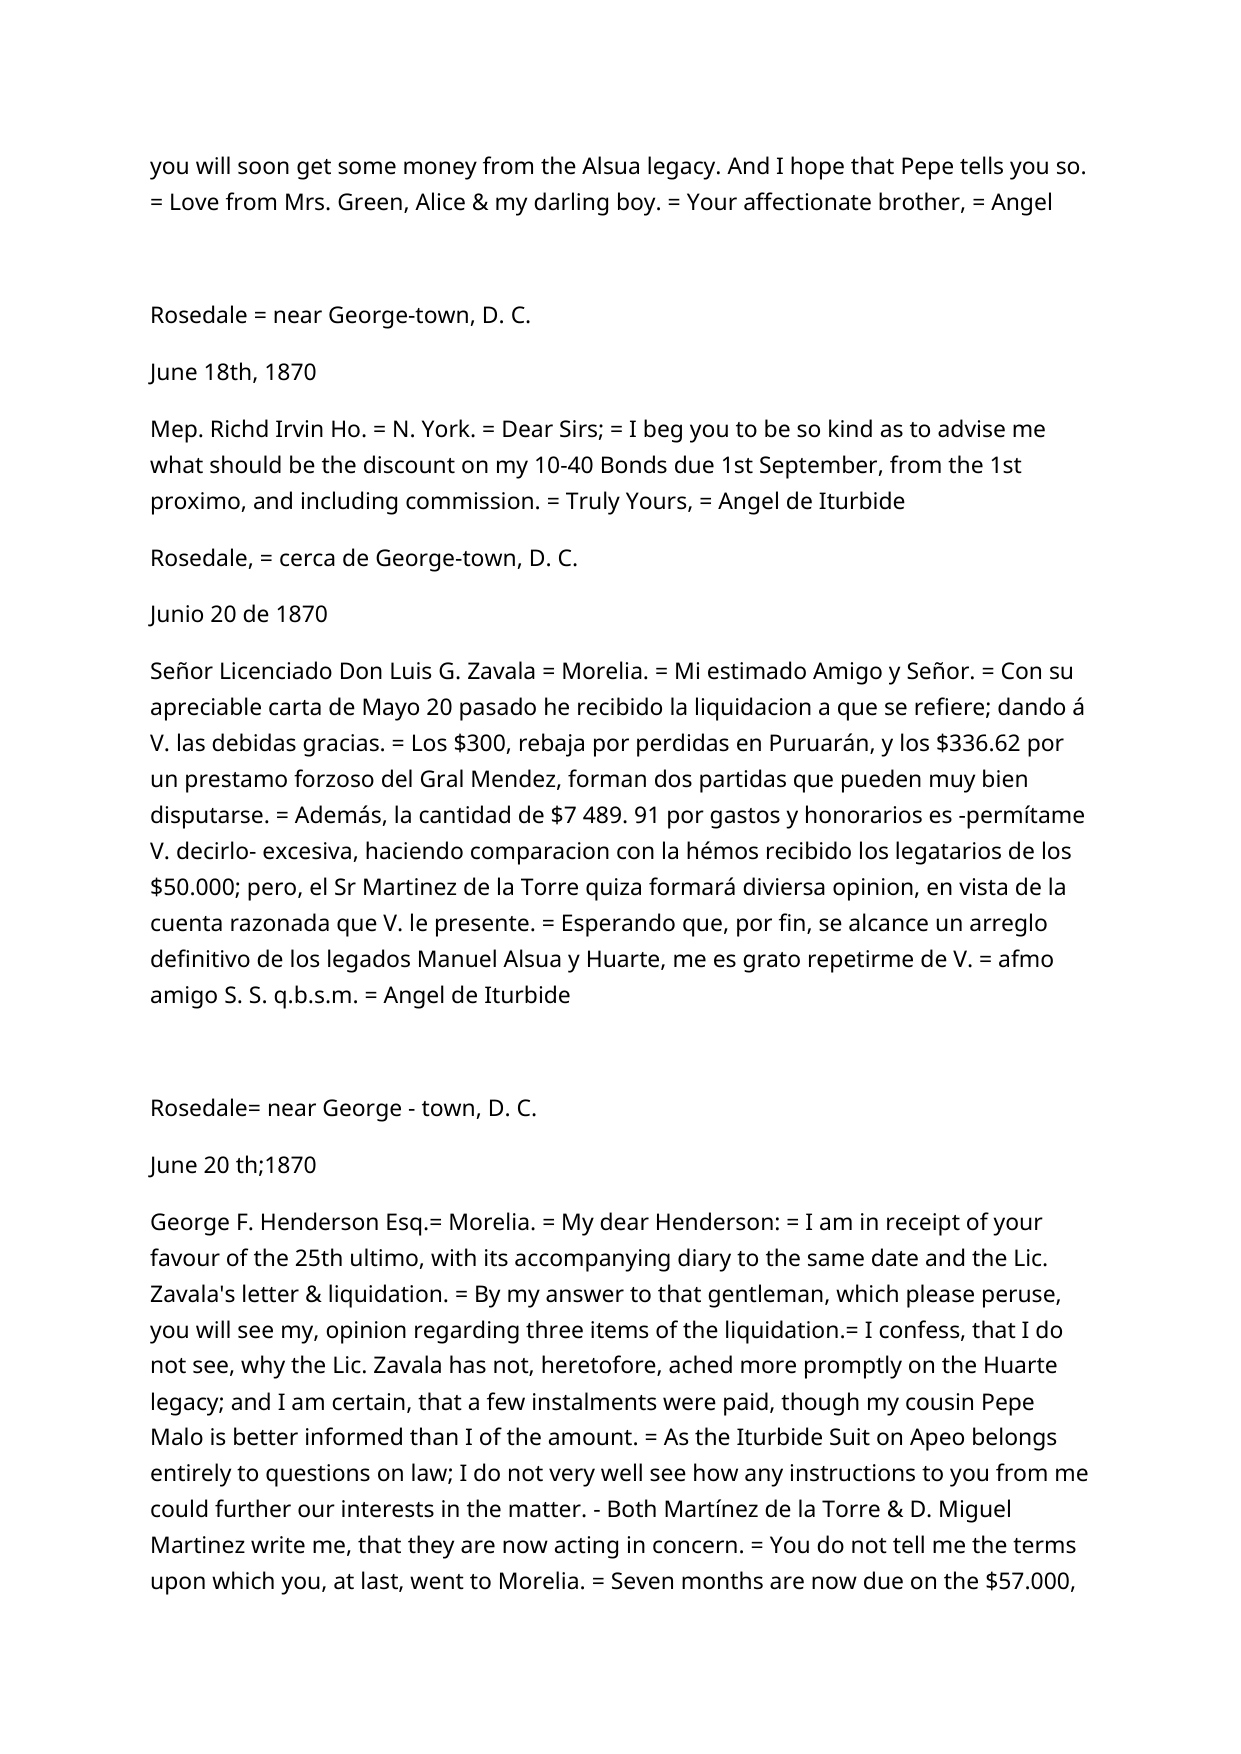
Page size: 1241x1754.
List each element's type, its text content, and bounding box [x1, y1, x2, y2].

text Rosedale = near George-town, D. C. [150, 299, 1090, 331]
text Señor Licenciado Don Luis G. Zavala = Morelia. = Mi estimado Amigo y Señor. = Con su apreciable carta de Mayo 20 pasado he recibido la liquidacion a que se refiere; dando á V. las debidas gracias. = Los $300, rebaja por perdidas en Puruarán, y los $336.62 por un prestamo forzoso del Gral Mendez, forman dos partidas que pueden muy bien disputarse. = Además, la cantidad de $7 489. 91 por gastos y honorarios es -permítame V. decirlo- excesiva, haciendo comparacion con la hémos recibido los legatarios de los $50.000; pero, el Sr Martinez de la Torre quiza formará diviersa opinion, en vista de la cuenta razonada que V. le presente. = Esperando que, por fin, se alcance un arreglo definitivo de los legados Manuel Alsua y Huarte, me es grato repetirme de V. = afmo amigo S. S. q.b.s.m. = Angel de Iturbide [150, 655, 1090, 1010]
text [150, 150, 1090, 217]
text Junio 20 de 1870 [150, 598, 1090, 630]
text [150, 1206, 1090, 1596]
text June 18th, 1870 [150, 356, 1090, 387]
text Rosedale, = cerca de George-town, D. C. [150, 542, 1090, 573]
text Rosedale= near George - town, D. C. [150, 1092, 1090, 1123]
text June 20 th;1870 [150, 1149, 1090, 1180]
text Mep. Richd Irvin Ho. = N. York. = Dear Sirs; = I beg you to be so kind as to advise me what should be the discount on my 10-40 Bonds due 1st September, from the 1st proximo, and including commission. = Truly Yours, = Angel de Iturbide [150, 413, 1090, 516]
